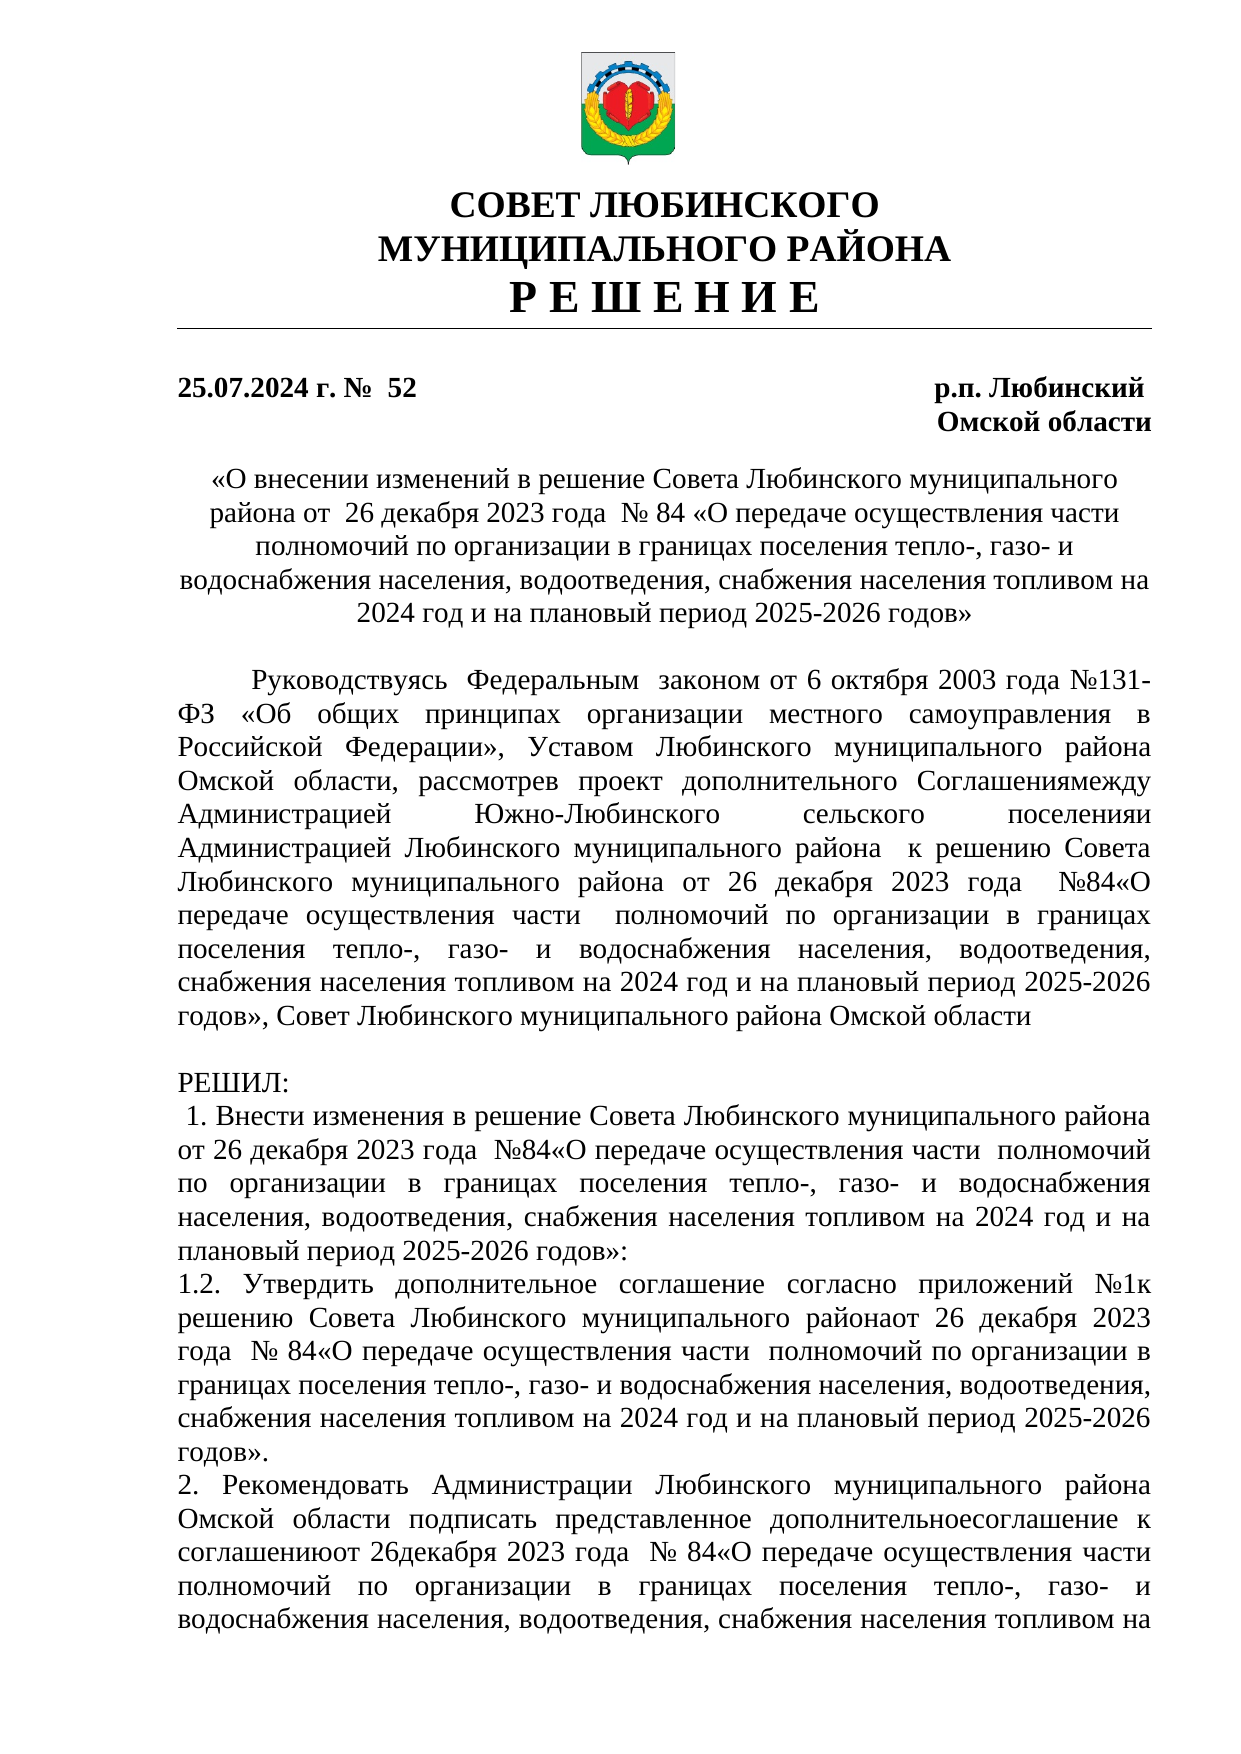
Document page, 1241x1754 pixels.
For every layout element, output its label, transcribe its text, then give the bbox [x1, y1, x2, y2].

text «О внесении изменений в решение Совета Любинского муниципального района от 26 декабря 2023 года № 84 «О передаче осуществления части полномочий по организации в границах поселения тепло-, газо- и водоснабжения населения, водоотведения, снабжения населения топливом на 2024 год и на плановый период 2025-2026 годов» [177, 461, 1152, 629]
text 1.2. Утвердить дополнительное соглашение согласно приложений №1к решению Совета Любинского муниципального районаот 26 декабря 2023 года № 84«О передаче осуществления части полномочий по организации в границах поселения тепло-, газо- и водоснабжения населения, водоотведения, снабжения населения топливом на 2024 год и на плановый период 2025-2026 годов». [177, 1266, 1152, 1467]
text 25.07.2024 г. № 52 р.п. Любинский [177, 370, 1152, 404]
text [177, 1467, 1152, 1635]
text РЕШИЛ: [177, 1065, 1152, 1098]
text Руководствуясь Федеральным законом от 6 октября 2003 года №131-ФЗ «Об общих принципах организации местного самоуправления в Российской Федерации», Уставом Любинского муниципального района Омской области, рассмотрев проект дополнительного Соглашениямежду Администрацией Южно-Любинского сельского поселенияи Администрацией Любинского муниципального района к решению Совета Любинского муниципального района от 26 декабря 2023 года №84«О передаче осуществления части полномочий по организации в границах поселения тепло-, газо- и водоснабжения населения, водоотведения, снабжения населения топливом на 2024 год и на плановый период 2025-2026 годов», Совет Любинского муниципального района Омской области [177, 662, 1152, 1031]
picture [581, 52, 675, 165]
text 1. Внести изменения в решение Совета Любинского муниципального района от 26 декабря 2023 года №84«О передаче осуществления части полномочий по организации в границах поселения тепло-, газо- и водоснабжения населения, водоотведения, снабжения населения топливом на 2024 год и на плановый период 2025-2026 годов»: [177, 1098, 1152, 1266]
subtitle СОВЕТ ЛЮБИНСКОГО [177, 183, 1152, 226]
text Омской области [177, 404, 1152, 437]
subtitle МУНИЦИПАЛЬНОГО РАЙОНА [177, 226, 1152, 269]
text Р Е Ш Е Н И Е [177, 269, 1152, 328]
